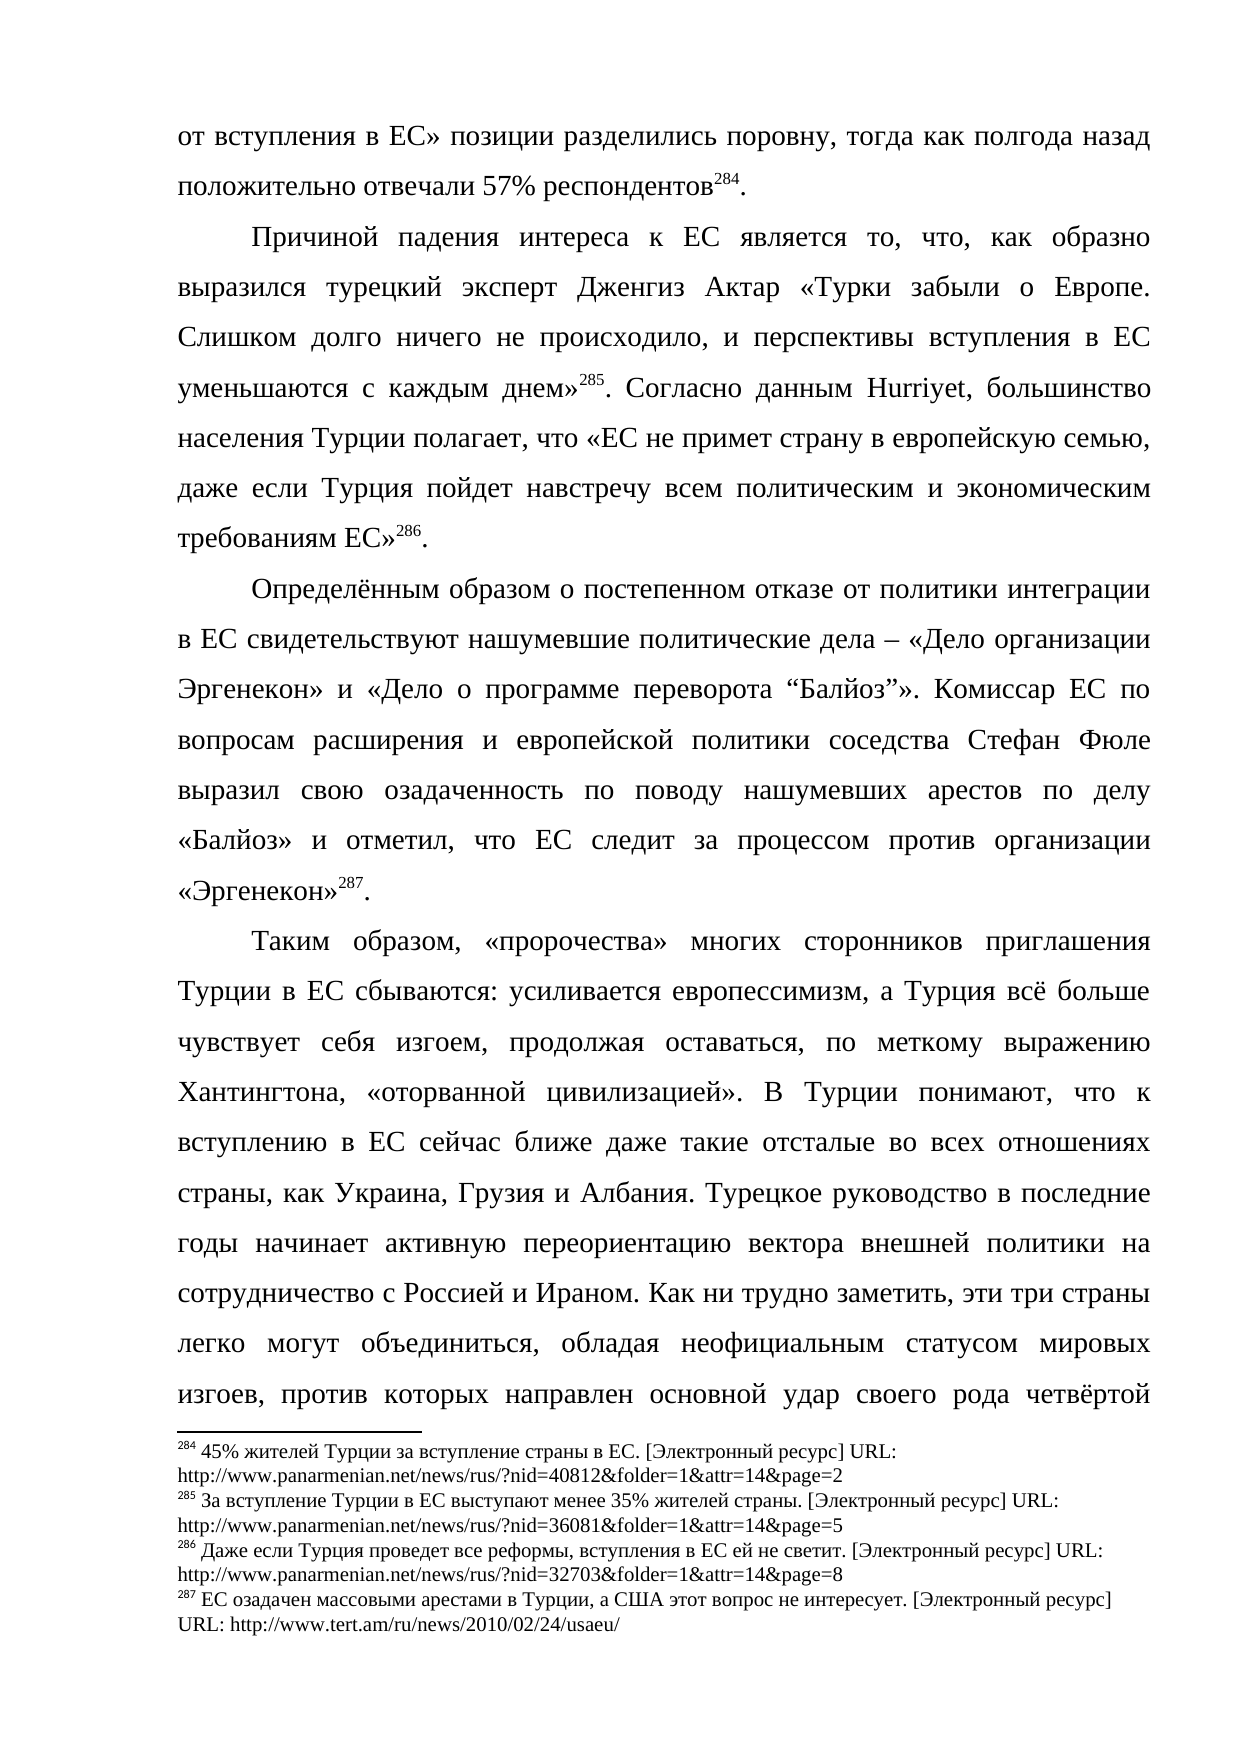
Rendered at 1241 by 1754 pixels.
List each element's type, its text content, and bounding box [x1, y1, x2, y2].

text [177, 118, 1152, 202]
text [177, 923, 1152, 1409]
text Причиной падения интереса к ЕС является то, что, как образно выразился турецкий эксперт Дженгиз Актар «Турки забыли о Европе. Слишком долго ничего не происходило, и перспективы вступления в ЕС уменьшаются с каждым днем». Согласно данным Hurriyet, большинство населения Турции полагает, что «ЕС не примет страну в европейскую семью, даже если Турция пойдет навстречу всем политическим и экономическим требованиям ЕС». [177, 219, 1152, 554]
text Определённым образом о постепенном отказе от политики интеграции в ЕС свидетельствуют нашумевшие политические дела – «Дело организации Эргенекон» и «Дело о программе переворота “Балйоз”». Комиссар ЕС по вопросам расширения и европейской политики соседства Стефан Фюле выразил свою озадаченность по поводу нашумевших арестов по делу «Балйоз» и отметил, что ЕС следит за процессом против организации «Эргенекон». [177, 571, 1152, 906]
